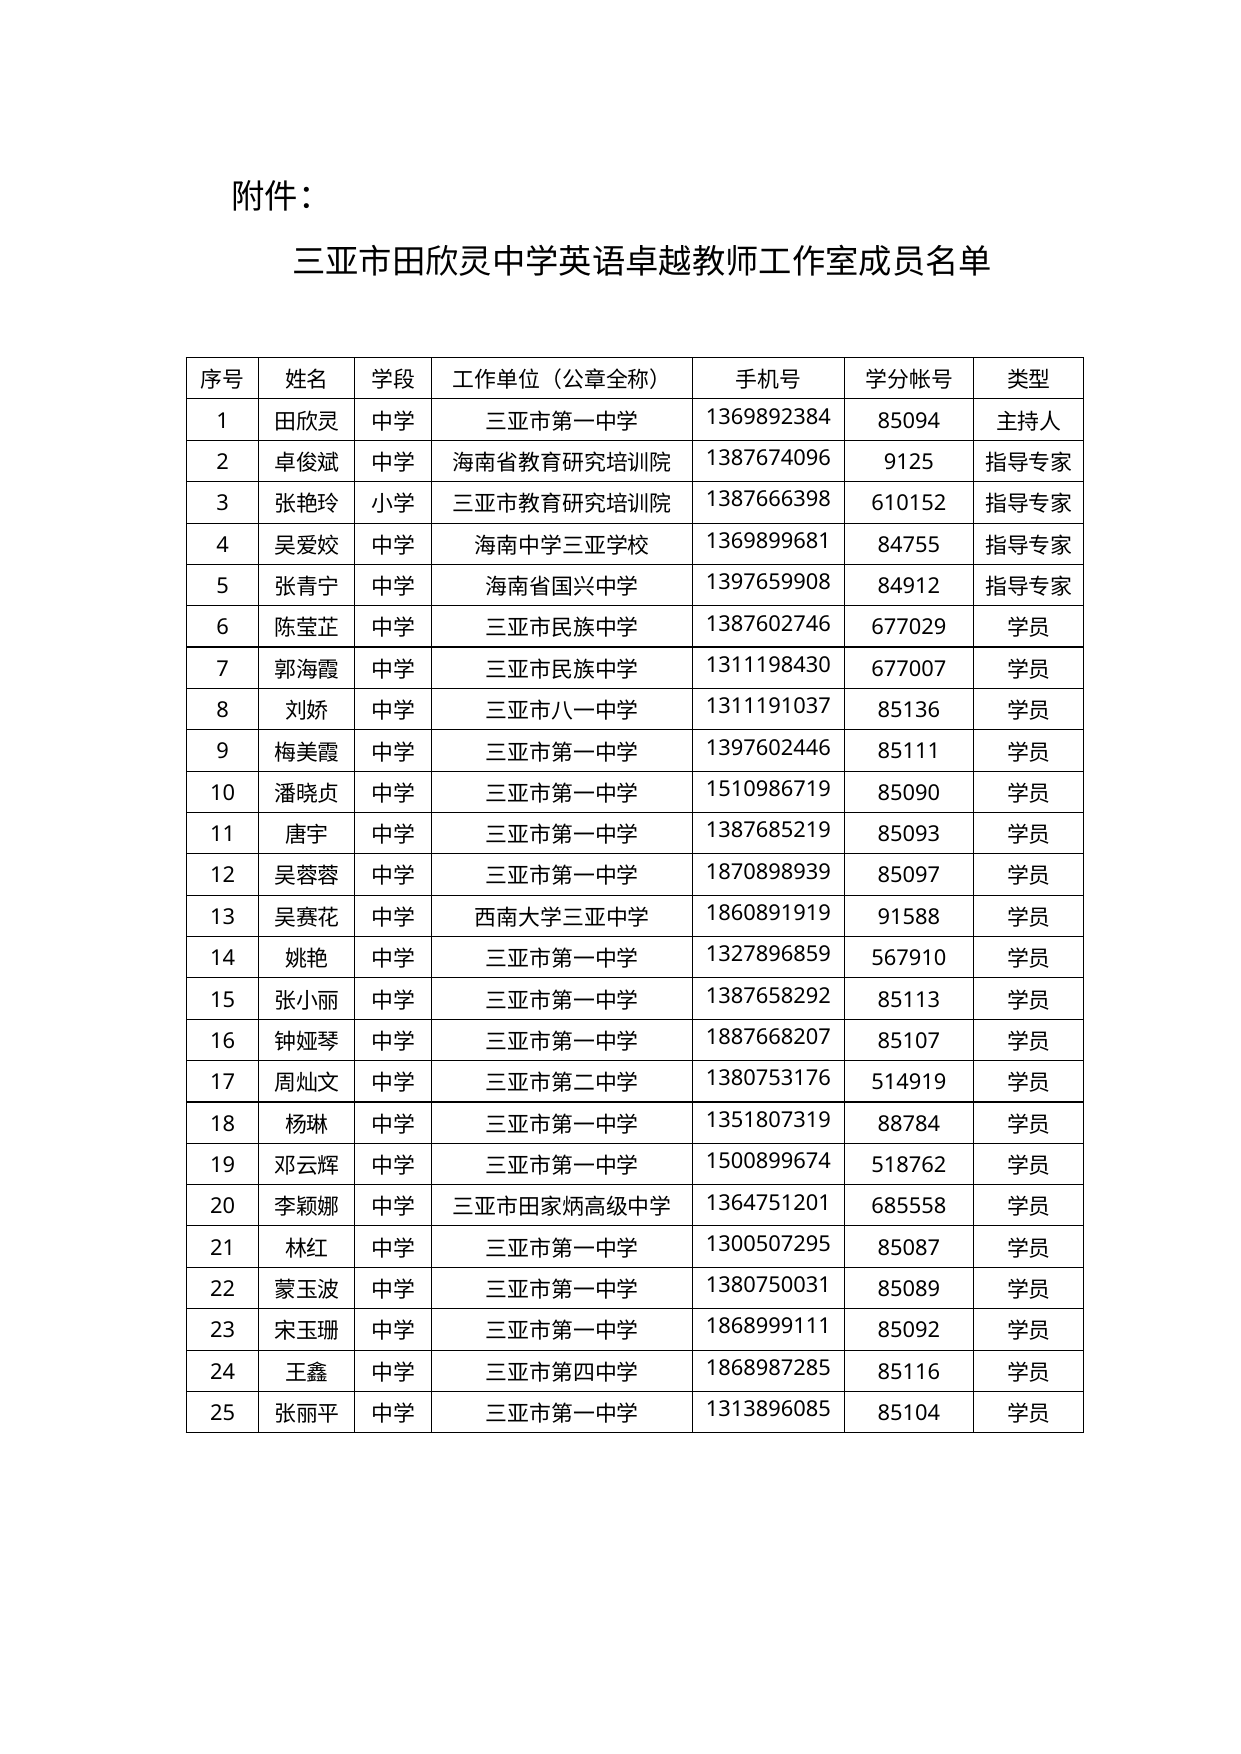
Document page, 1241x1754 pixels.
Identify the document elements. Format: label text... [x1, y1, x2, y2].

table_cell 三亚市第一中学 [432, 1309, 692, 1349]
table_cell 邓云辉 [259, 1144, 354, 1184]
table_cell 18689991115 [693, 1309, 844, 1349]
table_cell 85136 [845, 689, 973, 729]
table_cell 三亚市第一中学 [432, 1103, 692, 1143]
table_cell 15008996740 [693, 1144, 844, 1184]
table_cell 13111984303 [693, 648, 844, 688]
table_cell 3 [187, 482, 258, 522]
table_cell 三亚市第一中学 [432, 772, 692, 812]
table_cell 指导专家 [974, 524, 1083, 564]
table_cell 学员 [974, 1226, 1083, 1267]
text 三亚市田欣灵中学英语卓越教师工作室成员名单 [187, 227, 1053, 292]
table_cell 张丽平 [259, 1392, 354, 1432]
table_cell 学员 [974, 1309, 1083, 1349]
table_cell 海南省国兴中学 [432, 565, 692, 605]
text 附件： [187, 162, 1053, 227]
table_cell 8 [187, 689, 258, 729]
table_cell 张小丽 [259, 978, 354, 1019]
table_cell 13876027461 [693, 606, 844, 646]
table_cell 三亚市第一中学 [432, 730, 692, 771]
table_cell 三亚市八一中学 [432, 689, 692, 729]
table_cell 13876852191 [693, 813, 844, 853]
table_cell 学员 [974, 1020, 1083, 1060]
table_cell 三亚市第二中学 [432, 1061, 692, 1101]
table_cell 三亚市第一中学 [432, 1226, 692, 1267]
table_cell 13976599087 [693, 565, 844, 605]
table_header 类型 [974, 358, 1083, 398]
table_cell 海南省教育研究培训院 [432, 441, 692, 481]
table_cell 13698996813 [693, 524, 844, 564]
table_cell 85111 [845, 730, 973, 771]
table_cell 主持人 [974, 399, 1083, 440]
table_cell 钟娅琴 [259, 1020, 354, 1060]
table_cell 中学 [355, 730, 431, 771]
table_cell 7 [187, 648, 258, 688]
table_cell 学员 [974, 730, 1083, 771]
table_cell 25 [187, 1392, 258, 1432]
table_cell 88784 [845, 1103, 973, 1143]
table_cell 13111910374 [693, 689, 844, 729]
table_cell 中学 [355, 524, 431, 564]
table_cell 13876740969 [693, 441, 844, 481]
table_cell 指导专家 [974, 482, 1083, 522]
table_cell 学员 [974, 978, 1083, 1019]
table_cell 学员 [974, 854, 1083, 894]
table_cell 13005072955 [693, 1226, 844, 1267]
table_cell 610152 [845, 482, 973, 522]
table_cell 677029 [845, 606, 973, 646]
table_cell 9125 [845, 441, 973, 481]
table_cell 学员 [974, 1351, 1083, 1391]
table_cell 林红 [259, 1226, 354, 1267]
table_cell 18608919195 [693, 896, 844, 936]
table_cell 85116 [845, 1351, 973, 1391]
table_cell 14 [187, 937, 258, 977]
table_cell 中学 [355, 689, 431, 729]
table_cell 王鑫 [259, 1351, 354, 1391]
table_cell 85107 [845, 1020, 973, 1060]
table_cell 学员 [974, 689, 1083, 729]
table_cell 中学 [355, 399, 431, 440]
table_cell 18689872857 [693, 1351, 844, 1391]
table_cell 中学 [355, 565, 431, 605]
table_cell 张青宁 [259, 565, 354, 605]
table_cell 蒙玉波 [259, 1268, 354, 1308]
table_cell 学员 [974, 1392, 1083, 1432]
table_cell 13278968590 [693, 937, 844, 977]
table_cell 13876582926 [693, 978, 844, 1019]
table_cell 中学 [355, 896, 431, 936]
table_cell 学员 [974, 1103, 1083, 1143]
table_cell 6 [187, 606, 258, 646]
table_cell 三亚市第一中学 [432, 1144, 692, 1184]
table_cell 中学 [355, 441, 431, 481]
table_cell 学员 [974, 937, 1083, 977]
table_cell 15109867190 [693, 772, 844, 812]
table_cell 三亚市第一中学 [432, 399, 692, 440]
table_cell 84755 [845, 524, 973, 564]
table_cell 宋玉珊 [259, 1309, 354, 1349]
table_cell 海南中学三亚学校 [432, 524, 692, 564]
table_cell 85097 [845, 854, 973, 894]
table_cell 学员 [974, 772, 1083, 812]
table_cell 24 [187, 1351, 258, 1391]
table_cell 三亚市田家炳高级中学 [432, 1185, 692, 1225]
table_cell 中学 [355, 978, 431, 1019]
table_cell 518762 [845, 1144, 973, 1184]
table_cell 91588 [845, 896, 973, 936]
table_cell 1 [187, 399, 258, 440]
table_cell 85090 [845, 772, 973, 812]
table_cell 学员 [974, 1185, 1083, 1225]
table_cell 685558 [845, 1185, 973, 1225]
table_cell 中学 [355, 1268, 431, 1308]
table_cell 梅美霞 [259, 730, 354, 771]
table_cell 13 [187, 896, 258, 936]
table_cell 唐宇 [259, 813, 354, 853]
table_cell 85092 [845, 1309, 973, 1349]
table_cell 学员 [974, 606, 1083, 646]
table_cell 18708989395 [693, 854, 844, 894]
table_cell 4 [187, 524, 258, 564]
table_cell 刘娇 [259, 689, 354, 729]
table_cell 三亚市第一中学 [432, 813, 692, 853]
table_cell 杨琳 [259, 1103, 354, 1143]
table_cell 潘晓贞 [259, 772, 354, 812]
table_header 序号 [187, 358, 258, 398]
table_cell 学员 [974, 896, 1083, 936]
table_cell 中学 [355, 1144, 431, 1184]
table_cell 郭海霞 [259, 648, 354, 688]
table_cell 中学 [355, 1103, 431, 1143]
table_cell 12 [187, 854, 258, 894]
table_header 姓名 [259, 358, 354, 398]
table_cell 84912 [845, 565, 973, 605]
table_cell 中学 [355, 1061, 431, 1101]
table_cell 中学 [355, 1309, 431, 1349]
table_cell 16 [187, 1020, 258, 1060]
table_cell 三亚市第一中学 [432, 854, 692, 894]
table_cell 吴赛花 [259, 896, 354, 936]
table_cell 吴爱姣 [259, 524, 354, 564]
table_cell 李颖娜 [259, 1185, 354, 1225]
table_cell 学员 [974, 1268, 1083, 1308]
table_cell 中学 [355, 813, 431, 853]
table_cell 23 [187, 1309, 258, 1349]
table_cell 中学 [355, 937, 431, 977]
table_cell 三亚市第四中学 [432, 1351, 692, 1391]
table_cell 19 [187, 1144, 258, 1184]
table_cell 677007 [845, 648, 973, 688]
table_cell 85113 [845, 978, 973, 1019]
table_cell 中学 [355, 1351, 431, 1391]
table_cell 85104 [845, 1392, 973, 1432]
table_cell 指导专家 [974, 565, 1083, 605]
table_cell 三亚市教育研究培训院 [432, 482, 692, 522]
table_header 学分帐号 [845, 358, 973, 398]
table_cell 2 [187, 441, 258, 481]
table_cell 指导专家 [974, 441, 1083, 481]
table_cell 学员 [974, 1144, 1083, 1184]
table_cell 三亚市第一中学 [432, 1392, 692, 1432]
table_cell 15 [187, 978, 258, 1019]
table_cell 学员 [974, 813, 1083, 853]
table_cell 514919 [845, 1061, 973, 1101]
table_cell 小学 [355, 482, 431, 522]
table_cell 田欣灵 [259, 399, 354, 440]
table_cell 三亚市民族中学 [432, 648, 692, 688]
table_header 学段 [355, 358, 431, 398]
table_cell 西南大学三亚中学 [432, 896, 692, 936]
table_cell 21 [187, 1226, 258, 1267]
table_cell 卓俊斌 [259, 441, 354, 481]
table_cell 中学 [355, 854, 431, 894]
table_cell 张艳玲 [259, 482, 354, 522]
table_cell 85089 [845, 1268, 973, 1308]
table_cell 85093 [845, 813, 973, 853]
table_cell 13138960858 [693, 1392, 844, 1432]
table_cell 中学 [355, 772, 431, 812]
table_cell 9 [187, 730, 258, 771]
table_cell 13976024461 [693, 730, 844, 771]
table_cell 85094 [845, 399, 973, 440]
table_cell 吴蓉蓉 [259, 854, 354, 894]
table_cell 11 [187, 813, 258, 853]
table_cell 三亚市第一中学 [432, 978, 692, 1019]
table_cell 三亚市第一中学 [432, 937, 692, 977]
table_cell 中学 [355, 1226, 431, 1267]
table_cell 18 [187, 1103, 258, 1143]
table_cell 周灿文 [259, 1061, 354, 1101]
table_cell 10 [187, 772, 258, 812]
table_cell 姚艳 [259, 937, 354, 977]
table_cell 13518073196 [693, 1103, 844, 1143]
table_cell 13698923845 [693, 399, 844, 440]
table_cell 13876663988 [693, 482, 844, 522]
table_cell 三亚市第一中学 [432, 1268, 692, 1308]
table_cell 85087 [845, 1226, 973, 1267]
table_cell 13807500310 [693, 1268, 844, 1308]
table_cell 13807531769 [693, 1061, 844, 1101]
table_header 工作单位（公章全称） [432, 358, 692, 398]
table_cell 5 [187, 565, 258, 605]
table_cell 17 [187, 1061, 258, 1101]
table_cell 三亚市第一中学 [432, 1020, 692, 1060]
table_cell 22 [187, 1268, 258, 1308]
table_cell 20 [187, 1185, 258, 1225]
table_cell 中学 [355, 606, 431, 646]
table_cell 中学 [355, 1185, 431, 1225]
table_cell 三亚市民族中学 [432, 606, 692, 646]
table_cell 学员 [974, 1061, 1083, 1101]
table_header 手机号 [693, 358, 844, 398]
table_cell 中学 [355, 1392, 431, 1432]
table_cell 567910 [845, 937, 973, 977]
table_cell 学员 [974, 648, 1083, 688]
table_cell 陈莹芷 [259, 606, 354, 646]
table_cell 13647512014 [693, 1185, 844, 1225]
table_cell 中学 [355, 1020, 431, 1060]
table_cell 中学 [355, 648, 431, 688]
table_cell 18876682075 [693, 1020, 844, 1060]
